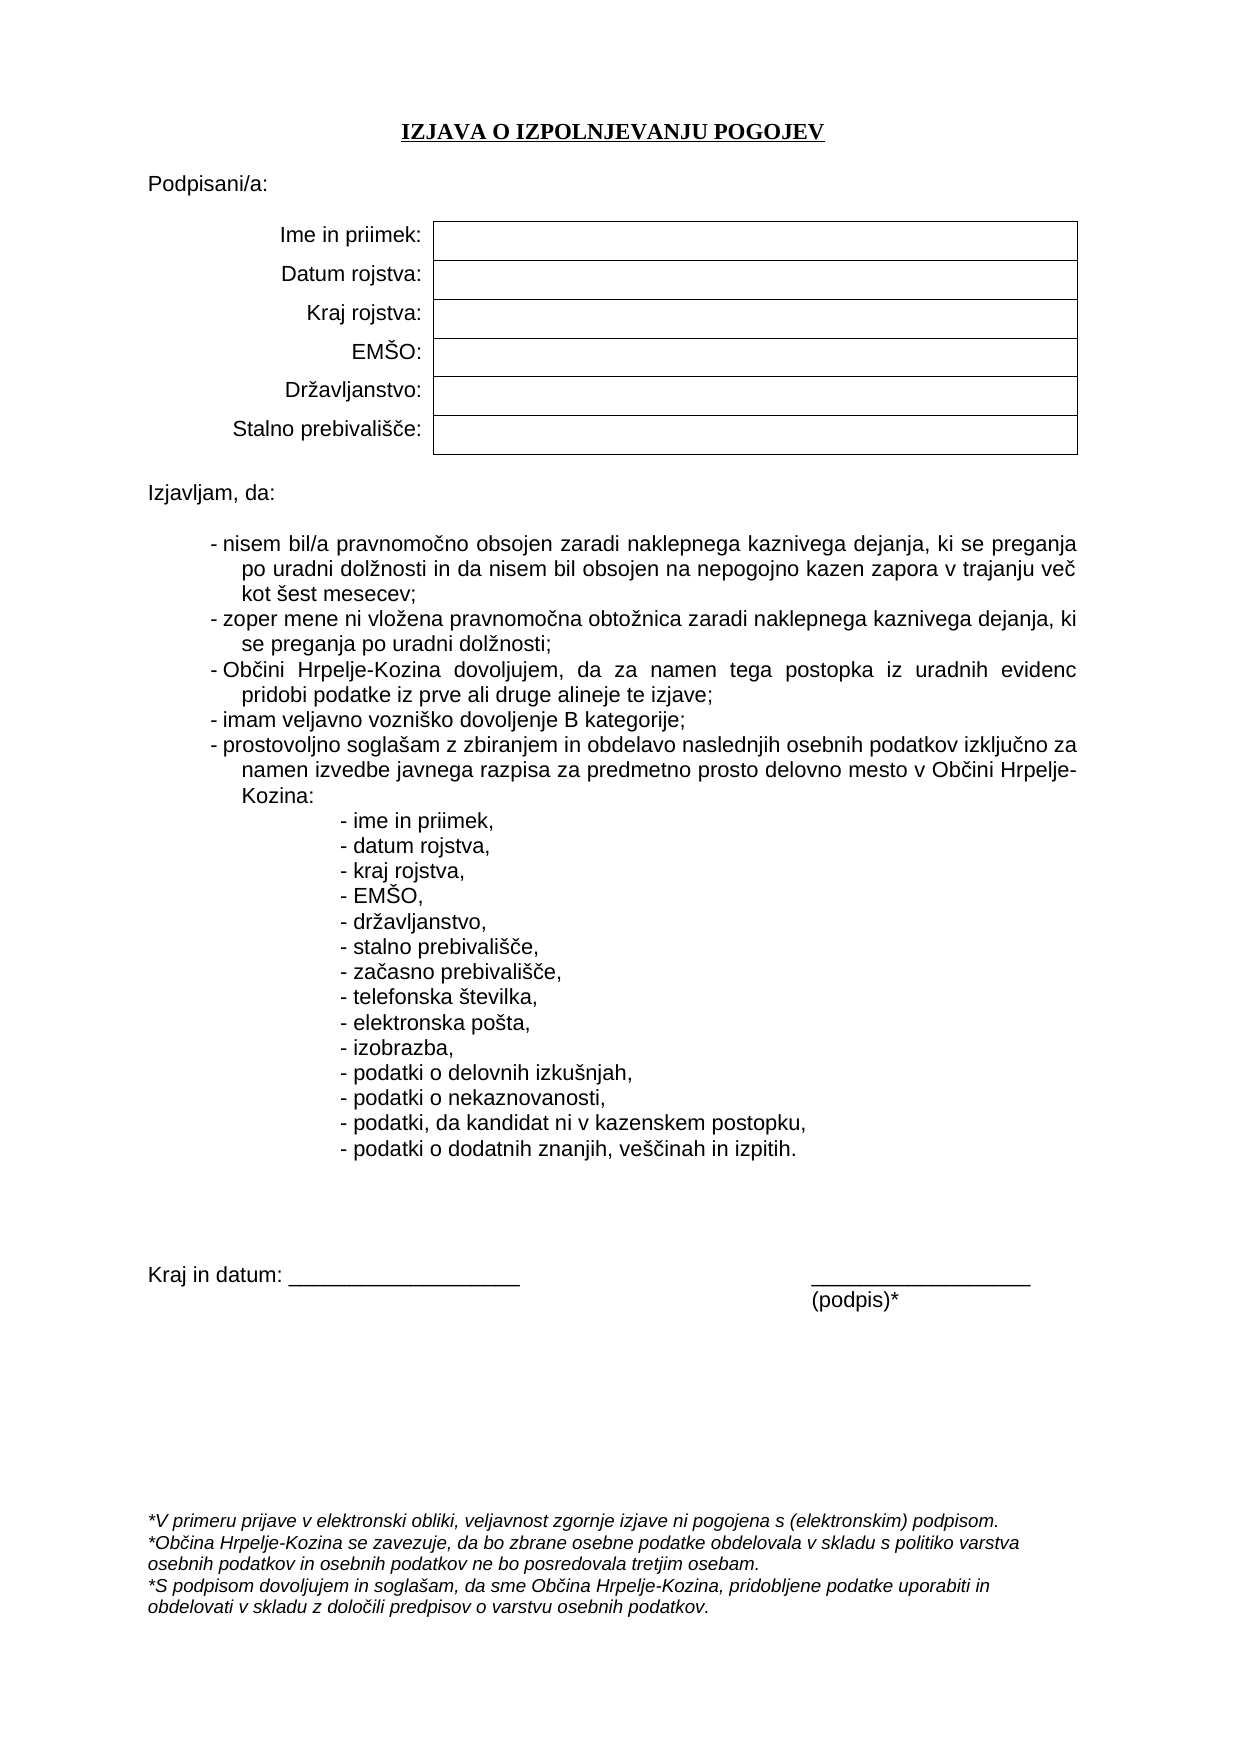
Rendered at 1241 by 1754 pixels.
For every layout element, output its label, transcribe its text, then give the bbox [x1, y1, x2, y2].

table_cell EMŠO: [159, 338, 433, 376]
text - podatki, da kandidat ni v kazenskem postopku, [340, 1110, 1078, 1135]
table_cell Kraj rojstva: [159, 299, 433, 337]
table_cell Datum rojstva: [159, 260, 433, 299]
table_cell [434, 416, 1077, 454]
list zoper mene ni vložena pravnomočna obtožnica zaradi naklepnega kaznivega dejanja, ki se preganja po uradni dolžnosti; [210, 606, 1078, 656]
text - začasno prebivališče, [340, 959, 1078, 984]
text *Občina Hrpelje-Kozina se zavezuje, da bo zbrane osebne podatke obdelovala v skladu s politiko varstva osebnih podatkov in osebnih podatkov ne bo posredovala tretjim osebam. [760, 1531, 1078, 1574]
text - kraj rojstva, [340, 858, 1078, 883]
list prostovoljno soglašam z zbiranjem in obdelavo naslednjih osebnih podatkov izključno za namen izvedbe javnega razpisa za predmetno prosto delovno mesto v Občini Hrpelje-Kozina: [210, 732, 1078, 808]
table_cell Stalno prebivališče: [159, 415, 433, 454]
text - EMŠO, [340, 883, 1078, 908]
text (podpis)* [148, 1287, 1078, 1312]
table_cell [434, 261, 1077, 299]
text - podatki o nekaznovanosti, [340, 1085, 1078, 1110]
text Podpisani/a: [148, 171, 1078, 196]
text - telefonska številka, [340, 984, 1078, 1009]
text *V primeru prijave v elektronski obliki, veljavnost zgornje izjave ni pogojena s (elektronskim) podpisom. [148, 1510, 1078, 1531]
table_cell Državljanstvo: [159, 376, 433, 415]
text IZJAVA O IZPOLNJEVANJU POGOJEV [148, 118, 1078, 144]
text - podatki o delovnih izkušnjah, [340, 1060, 1078, 1085]
text - datum rojstva, [340, 833, 1078, 858]
list imam veljavno vozniško dovoljenje B kategorije; [210, 707, 1078, 732]
text - podatki o dodatnih znanjih, veščinah in izpitih. [340, 1135, 1078, 1161]
text - državljanstvo, [340, 908, 1078, 934]
text Izjavljam, da: [148, 480, 1078, 505]
list nisem bil/a pravnomočno obsojen zaradi naklepnega kaznivega dejanja, ki se preganja po uradni dolžnosti in da nisem bil obsojen na nepogojno kazen zapora v trajanju več kot šest mesecev; [210, 530, 1078, 606]
table_cell [434, 300, 1077, 337]
text Kraj in datum: ___________________ __________________ [148, 1261, 1078, 1287]
list Občini Hrpelje-Kozina dovoljujem, da za namen tega postopka iz uradnih evidenc pridobi podatke iz prve ali druge alineje te izjave; [210, 656, 1078, 707]
table_header Ime in priimek: [159, 221, 433, 260]
text - elektronska pošta, [340, 1009, 1078, 1034]
text - izobrazba, [340, 1034, 1078, 1060]
text - ime in priimek, [340, 808, 1078, 833]
text - stalno prebivališče, [340, 934, 1078, 959]
table_header [434, 222, 1077, 260]
text *S podpisom dovoljujem in soglašam, da sme Občina Hrpelje-Kozina, pridobljene podatke uporabiti in obdelovati v skladu z določili predpisov o varstvu osebnih podatkov. [148, 1574, 1078, 1618]
table_cell [434, 377, 1077, 415]
table_cell [434, 339, 1077, 376]
